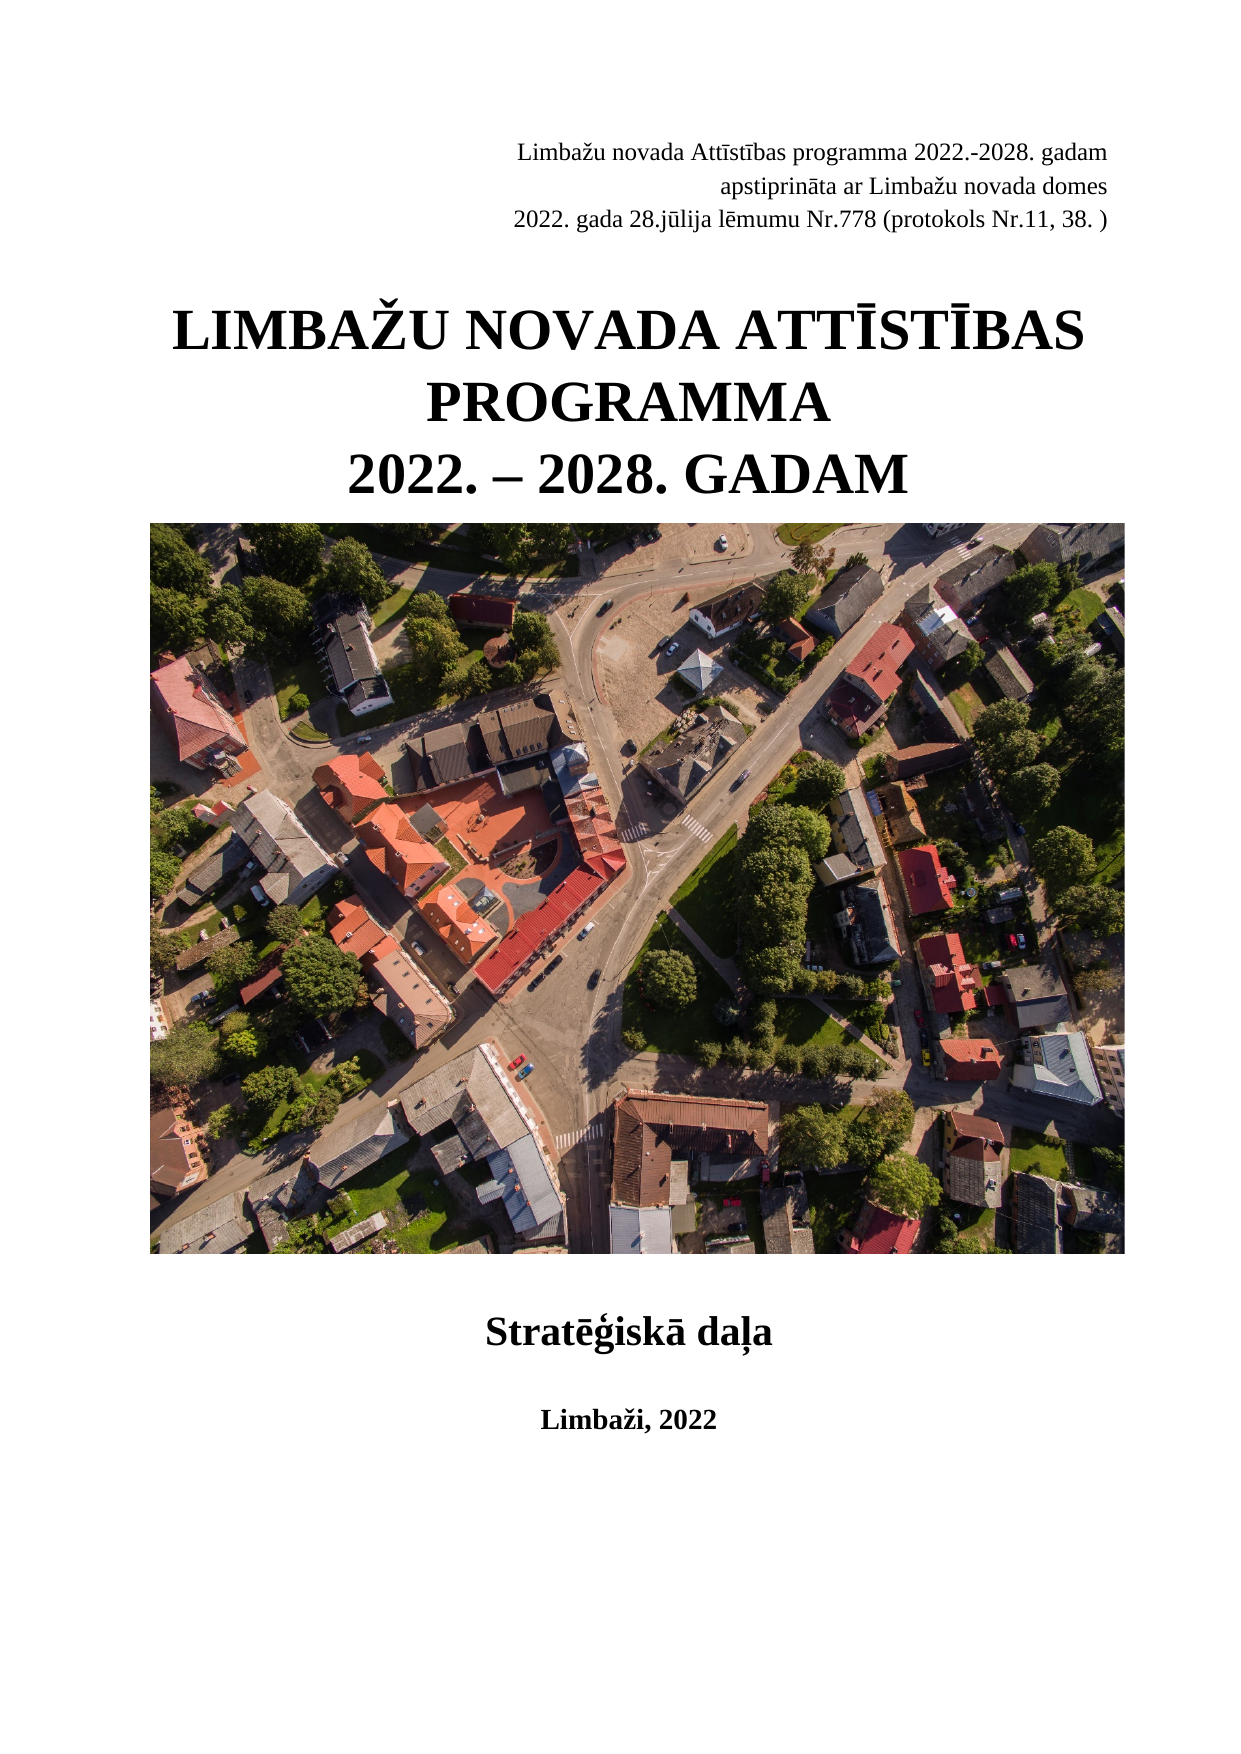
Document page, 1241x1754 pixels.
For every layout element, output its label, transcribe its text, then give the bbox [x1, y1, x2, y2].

text Stratēģiskā daļa [150, 1306, 1107, 1354]
text 2022. gada 28.jūlija lēmumu Nr.778 (protokols Nr.11, 38. ) [150, 199, 1107, 233]
text Limbažu novada Attīstības programma 2022.-2028. gadam [150, 133, 1107, 166]
text Limbaži, 2022 [150, 1402, 1107, 1436]
text LIMBAŽU NOVADA ATTĪSTĪBAS PROGRAMMA 2022. – 2028. GADAM [150, 295, 1107, 506]
text apstiprināta ar Limbažu novada domes [150, 166, 1107, 199]
picture [150, 523, 1125, 1254]
